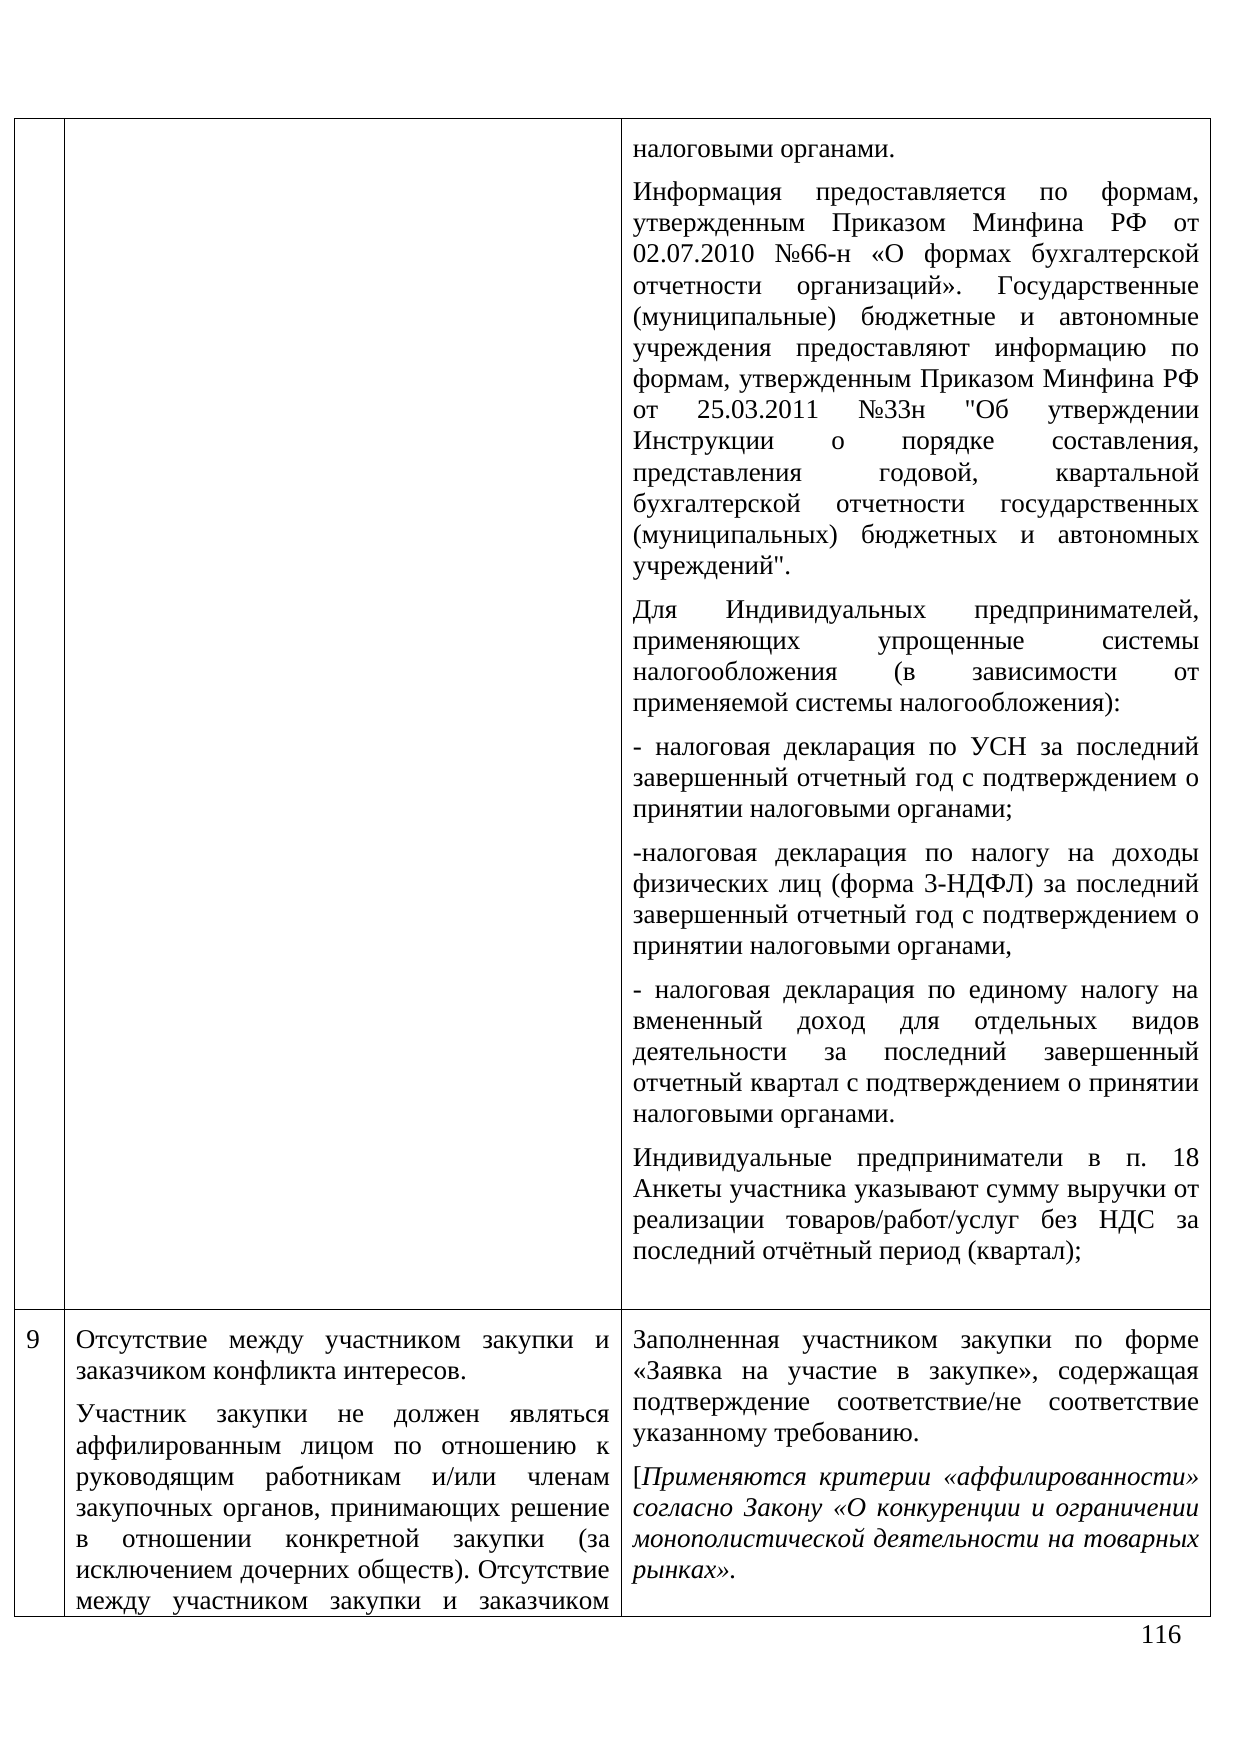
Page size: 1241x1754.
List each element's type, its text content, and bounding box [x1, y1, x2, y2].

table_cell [65, 119, 621, 1309]
table_cell 8 [15, 119, 64, 1309]
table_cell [622, 119, 1210, 1309]
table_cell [622, 1310, 1210, 1616]
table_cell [65, 1310, 621, 1616]
table_cell 9 [15, 1310, 64, 1616]
